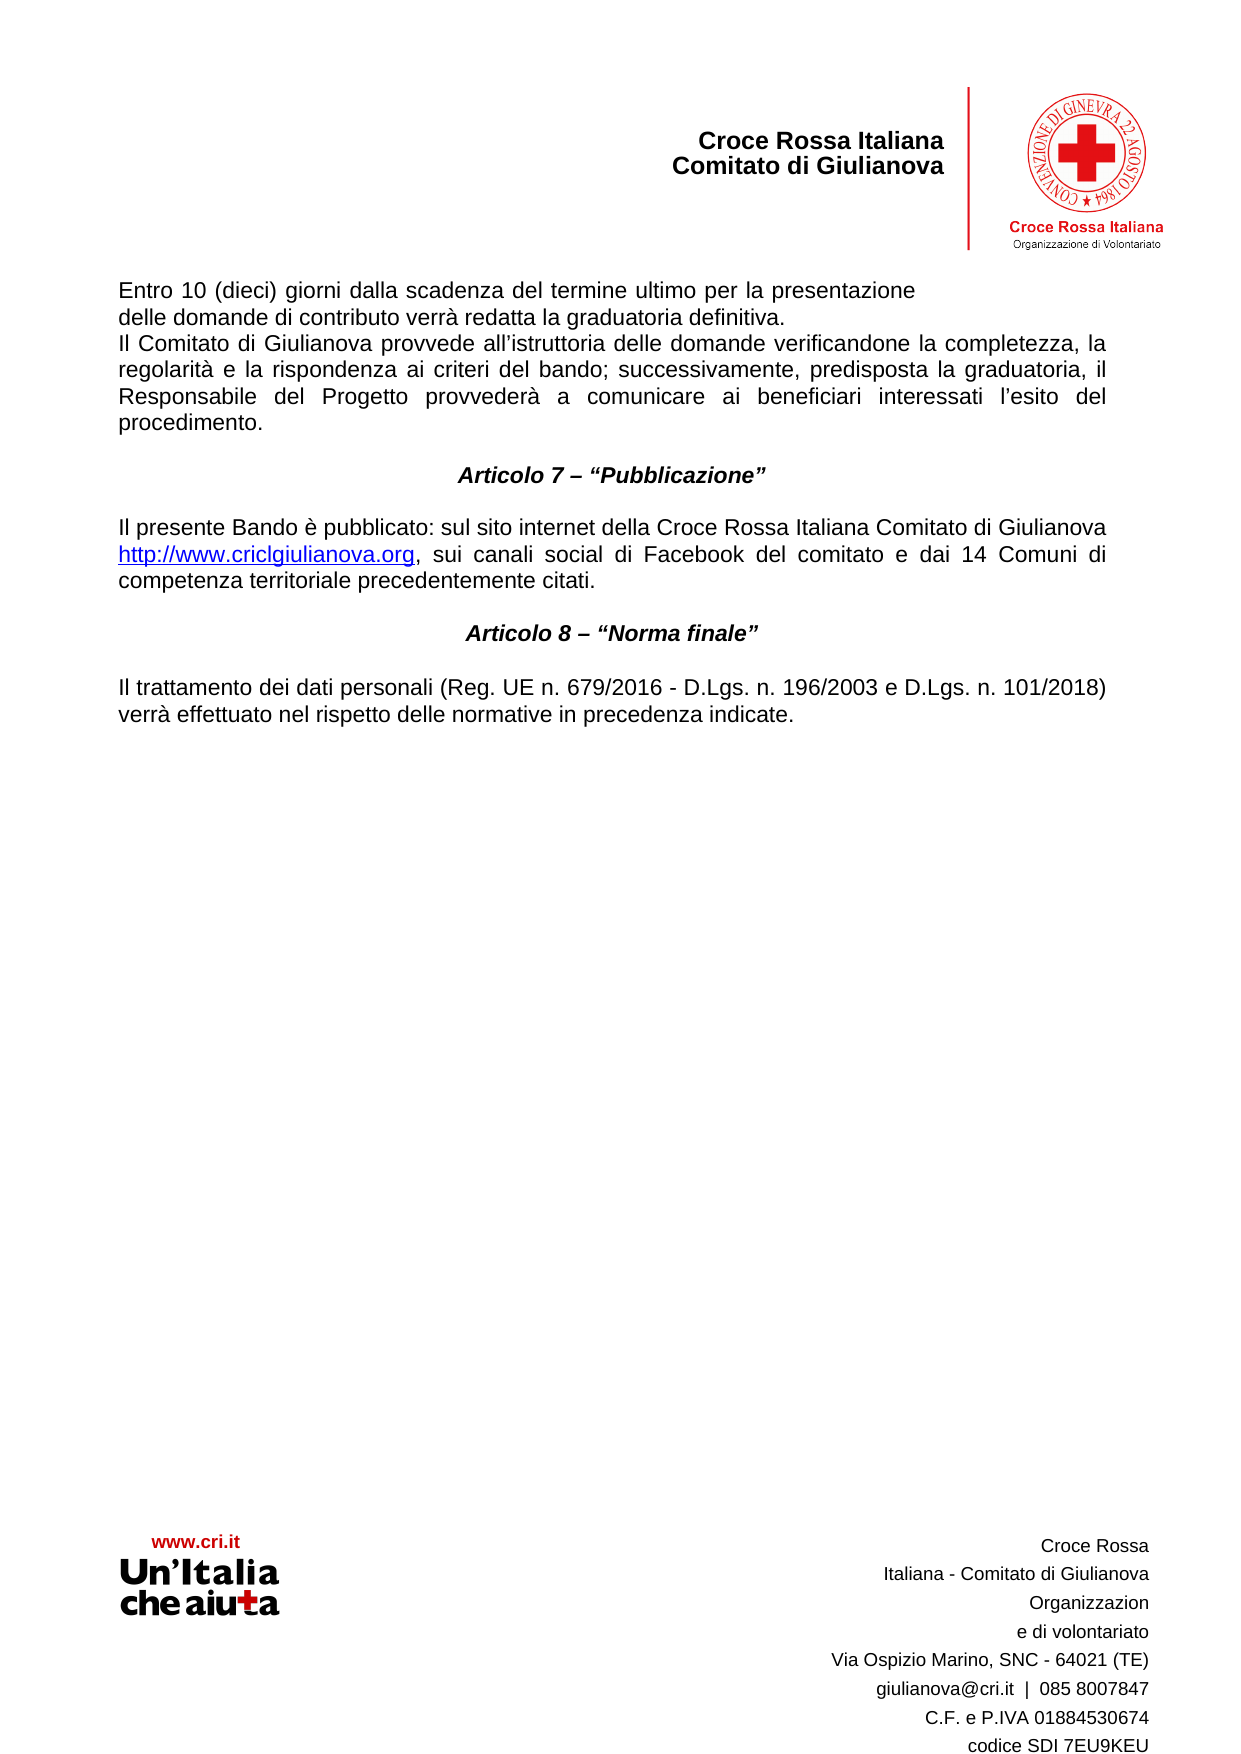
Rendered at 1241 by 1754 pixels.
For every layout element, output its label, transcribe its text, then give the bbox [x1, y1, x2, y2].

text Articolo 8 – “Norma finale” [118, 620, 1107, 646]
text Il Comitato di Giulianova provvede all’istruttoria delle domande verificandone la completezza, la regolarità e la rispondenza ai criteri del bando; successivamente, predisposta la graduatoria, il Responsabile del Progetto provvederà a comunicare ai beneficiari interessati l’esito del procedimento. [118, 330, 1107, 435]
picture [935, 53, 1173, 298]
text Il presente Bando è pubblicato: sul sito internet della Croce Rossa Italiana Comitato di Giulianova http://www.criclgiulianova.org, sui canali social di Facebook del comitato e dai 14 Comuni di competenza territoriale precedentemente citati. [118, 514, 1107, 593]
text Il trattamento dei dati personali (Reg. UE n. 679/2016 - D.Lgs. n. 196/2003 e D.Lgs. n. 101/2018) verrà effettuato nel rispetto delle normative in precedenza indicate. [118, 674, 1107, 727]
text Articolo 7 – “Pubblicazione” [118, 462, 1107, 488]
picture [118, 1555, 282, 1620]
text Entro 10 (dieci) giorni dalla scadenza del termine ultimo per la presentazione delle domande di contributo verrà redatta la graduatoria definitiva. [118, 277, 1107, 330]
